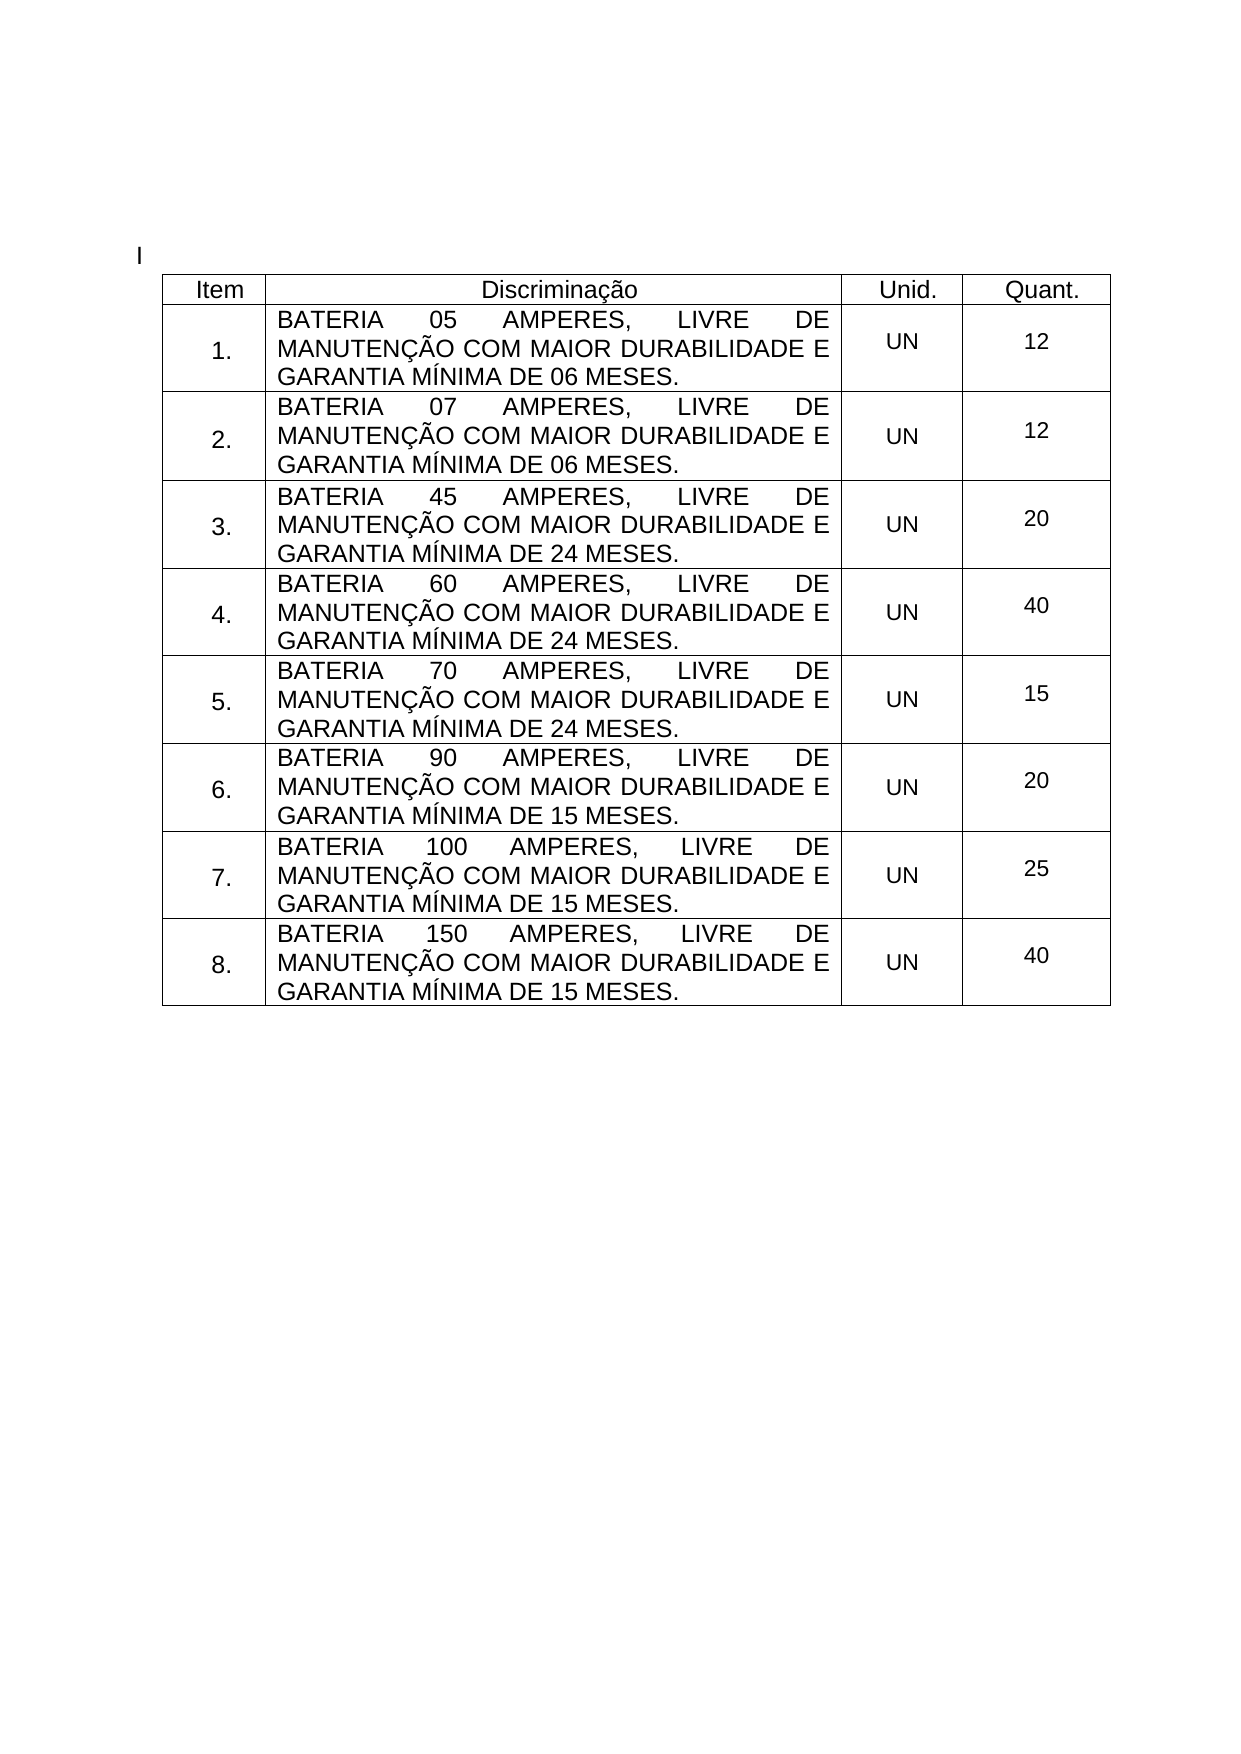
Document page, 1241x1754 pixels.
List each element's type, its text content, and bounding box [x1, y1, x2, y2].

table_cell 40 [963, 919, 1110, 1005]
table_cell [163, 919, 265, 1005]
table_cell BATERIA 45 AMPERES, LIVRE DE MANUTENÇÃO COM MAIOR DURABILIDADE E GARANTIA MÍNIMA DE 24 MESES. [266, 481, 841, 568]
table_cell UN [842, 569, 962, 655]
table_cell [163, 569, 265, 655]
table_cell 20 [963, 744, 1110, 831]
table_cell 40 [963, 569, 1110, 655]
table_cell BATERIA 60 AMPERES, LIVRE DE MANUTENÇÃO COM MAIOR DURABILIDADE E GARANTIA MÍNIMA DE 24 MESES. [266, 569, 841, 655]
table_cell BATERIA 70 AMPERES, LIVRE DE MANUTENÇÃO COM MAIOR DURABILIDADE E GARANTIA MÍNIMA DE 24 MESES. [266, 656, 841, 742]
table_cell UN [842, 919, 962, 1005]
table_cell [163, 481, 265, 568]
table_cell 12 [963, 305, 1110, 391]
table_cell [163, 392, 265, 480]
table_cell 20 [963, 481, 1110, 568]
table_header Quant. [963, 275, 1110, 304]
table_cell [163, 305, 265, 391]
table_cell [163, 656, 265, 742]
table_cell 12 [963, 392, 1110, 480]
table_cell UN [842, 832, 962, 918]
table_header Item [163, 275, 265, 304]
table_cell 25 [963, 832, 1110, 918]
table_header Unid. [842, 275, 962, 304]
table_cell BATERIA 05 AMPERES, LIVRE DE MANUTENÇÃO COM MAIOR DURABILIDADE E GARANTIA MÍNIMA DE 06 MESES. [266, 305, 841, 391]
table_cell BATERIA 07 AMPERES, LIVRE DE MANUTENÇÃO COM MAIOR DURABILIDADE E GARANTIA MÍNIMA DE 06 MESES. [266, 392, 841, 480]
table_header Discriminação [266, 275, 841, 304]
table_cell UN [842, 481, 962, 568]
table_cell 15 [963, 656, 1110, 742]
table_cell UN [842, 656, 962, 742]
table_cell BATERIA 90 AMPERES, LIVRE DE MANUTENÇÃO COM MAIOR DURABILIDADE E GARANTIA MÍNIMA DE 15 MESES. [266, 744, 841, 831]
table_cell UN [842, 305, 962, 391]
table_cell [163, 744, 265, 831]
table_cell UN [842, 744, 962, 831]
table_cell BATERIA 150 AMPERES, LIVRE DE MANUTENÇÃO COM MAIOR DURABILIDADE E GARANTIA MÍNIMA DE 15 MESES. [266, 919, 841, 1005]
table_cell BATERIA 100 AMPERES, LIVRE DE MANUTENÇÃO COM MAIOR DURABILIDADE E GARANTIA MÍNIMA DE 15 MESES. [266, 832, 841, 918]
table_cell [163, 832, 265, 918]
table_cell UN [842, 392, 962, 480]
